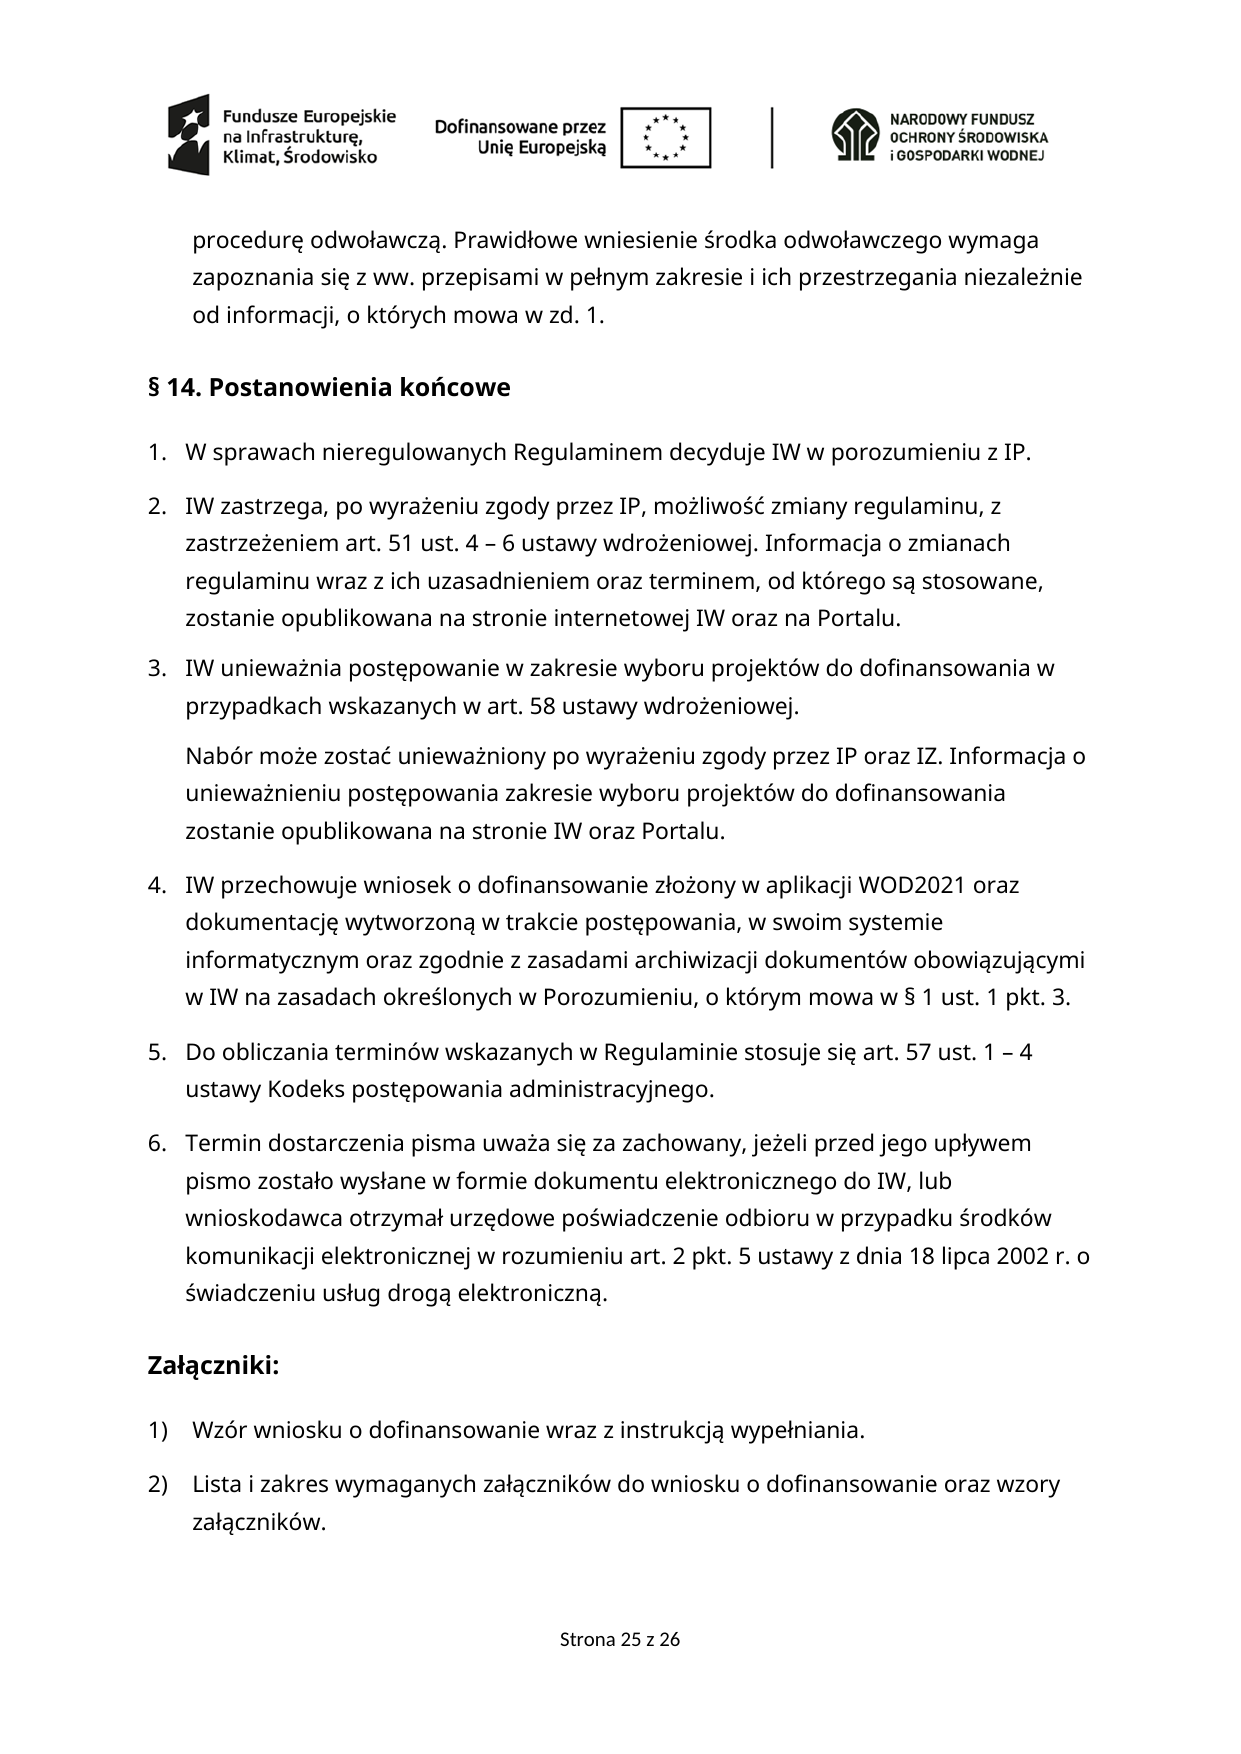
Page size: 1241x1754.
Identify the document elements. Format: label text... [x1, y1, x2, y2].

subtitle Załączniki: [148, 1348, 1092, 1382]
list IW unieważnia postępowanie w zakresie wyboru projektów do dofinansowania w przypadkach wskazanych w art. 58 ustawy wdrożeniowej. [148, 652, 1092, 721]
list Termin dostarczenia pisma uważa się za zachowany, jeżeli przed jego upływem pismo zostało wysłane w formie dokumentu elektronicznego do IW, lub wnioskodawca otrzymał urzędowe poświadczenie odbioru w przypadku środków komunikacji elektronicznej w rozumieniu art. 2 pkt. 5 ustawy z dnia 18 lipca 2002 r. o świadczeniu usług drogą elektroniczną. [148, 1127, 1092, 1308]
list Lista i zakres wymaganych załączników do wniosku o dofinansowanie oraz wzory załączników. [148, 1468, 1092, 1537]
list IW przechowuje wniosek o dofinansowanie złożony w aplikacji WOD2021 oraz dokumentację wytworzoną w trakcie postępowania, w swoim systemie informatycznym oraz zgodnie z zasadami archiwizacji dokumentów obowiązującymi w IW na zasadach określonych w Porozumieniu, o którym mowa w § 1 ust. 1 pkt. 3. [148, 869, 1092, 1013]
picture [148, 73, 1092, 196]
list Wzór wniosku o dofinansowanie wraz z instrukcją wypełniania. [148, 1414, 1092, 1445]
list Do obliczania terminów wskazanych w Regulaminie stosuje się art. 57 ust. 1 – 4 ustawy Kodeks postępowania administracyjnego. [148, 1036, 1092, 1104]
list IW zastrzega, po wyrażeniu zgody przez IP, możliwość zmiany regulaminu, z zastrzeżeniem art. 51 ust. 4 – 6 ustawy wdrożeniowej. Informacja o zmianach regulaminu wraz z ich uzasadnieniem oraz terminem, od którego są stosowane, zostanie opublikowana na stronie internetowej IW oraz na Portalu. [148, 490, 1092, 633]
subtitle § 14. Postanowienia końcowe [148, 370, 1092, 404]
list W sprawach nieregulowanych Regulaminem decyduje IW w porozumieniu z IP. [148, 436, 1092, 467]
text Nabór może zostać unieważniony po wyrażeniu zgody przez IP oraz IZ. Informacja o unieważnieniu postępowania zakresie wyboru projektów do dofinansowania zostanie opublikowana na stronie IW oraz Portalu. [185, 740, 1092, 846]
